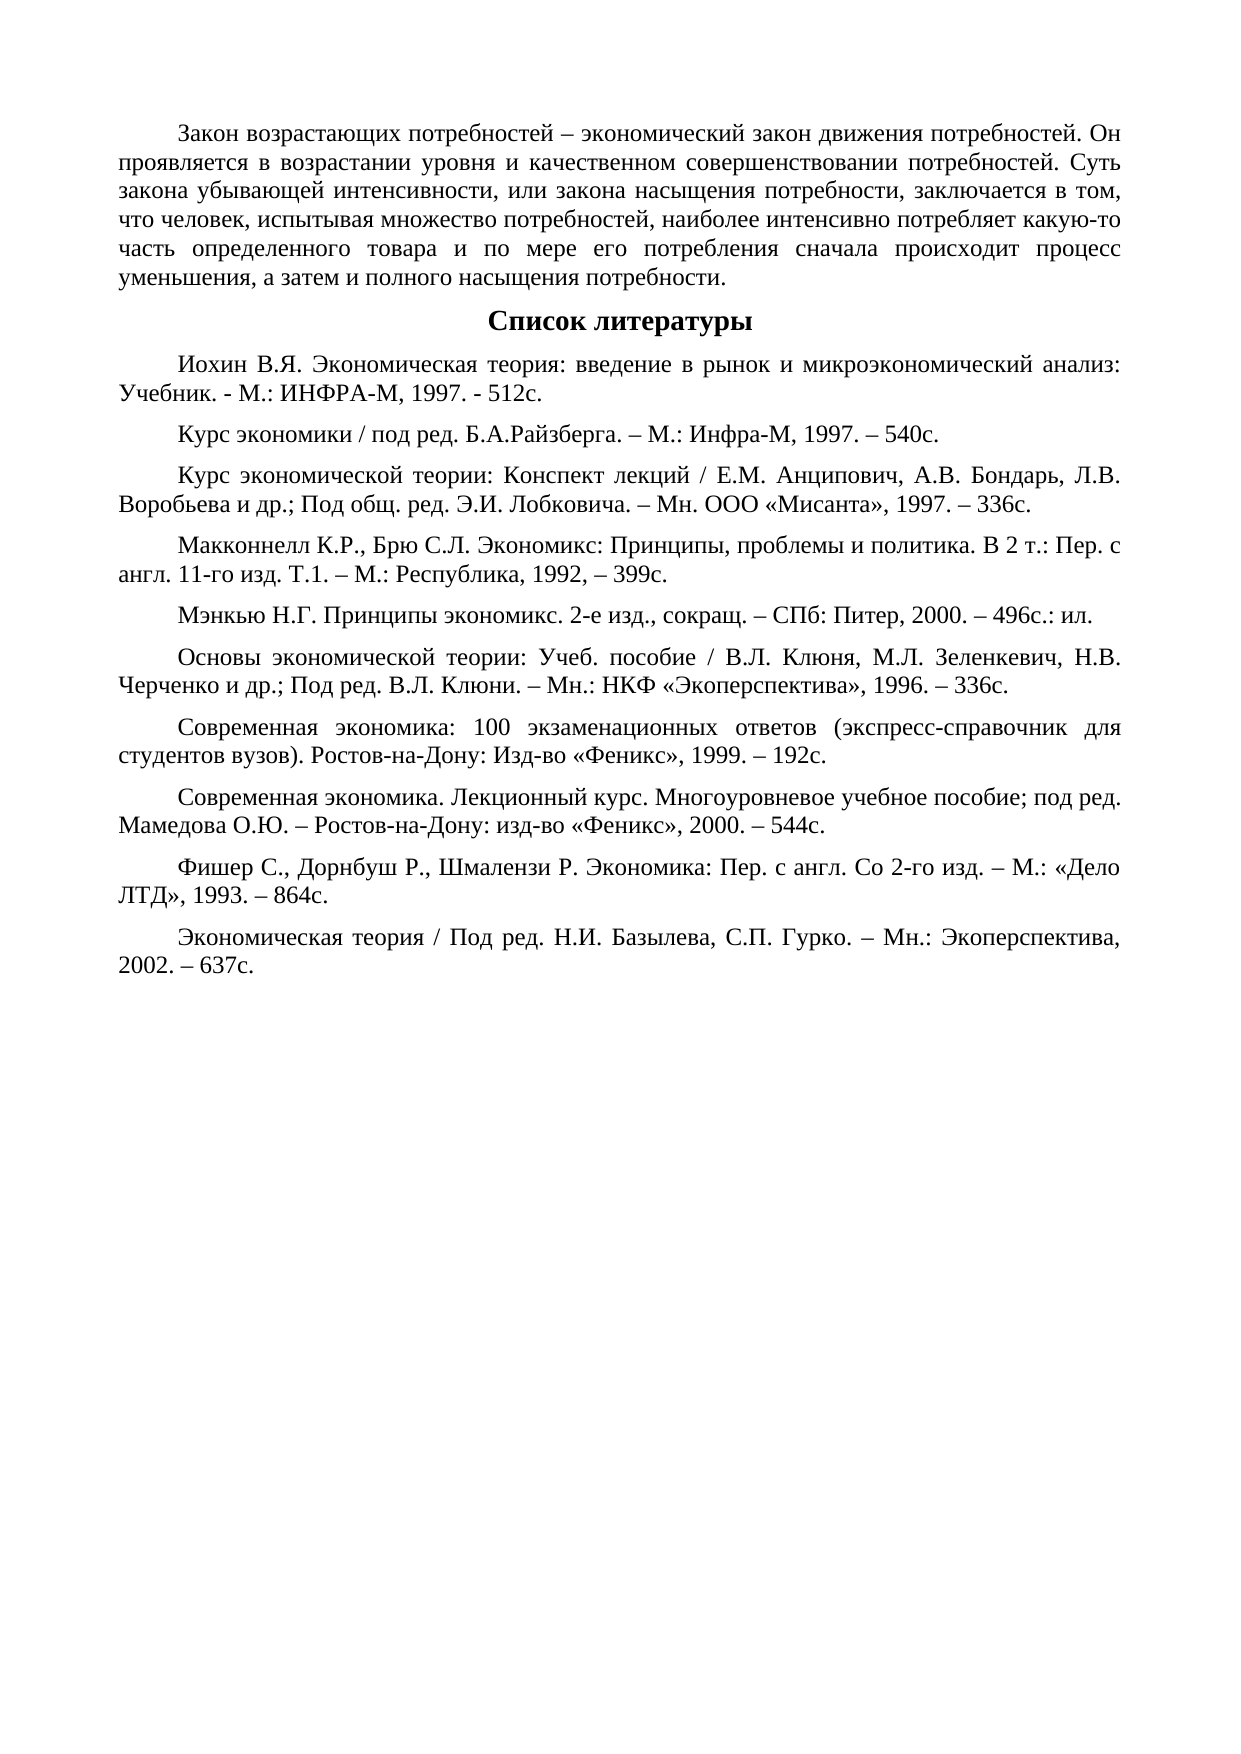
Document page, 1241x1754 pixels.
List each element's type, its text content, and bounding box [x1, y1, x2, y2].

text Экономическая теория / Под ред. Н.И. Базылева, С.П. Гурко. – Мн.: Экоперспектива, 2002. – 637с. [118, 922, 1122, 979]
text Иохин В.Я. Экономическая теория: введение в рынок и микроэкономический анализ: Учебник. - М.: ИНФРА-М, 1997. - 512с. [118, 349, 1122, 407]
text Закон возрастающих потребностей – экономический закон движения потребностей. Он проявляется в возрастании уровня и качественном совершенствовании потребностей. Суть закона убывающей интенсивности, или закона насыщения потребности, заключается в том, что человек, испытывая множество потребностей, наиболее интенсивно потребляет какую-то часть определенного товара и по мере его потребления сначала происходит процесс уменьшения, а затем и полного насыщения потребности. [118, 118, 1122, 291]
text Макконнелл К.Р., Брю С.Л. Экономикс: Принципы, проблемы и политика. В 2 т.: Пер. с англ. 11-го изд. Т.1. – М.: Республика, 1992, – 399с. [118, 530, 1122, 588]
text Курс экономической теории: Конспект лекций / Е.М. Анципович, А.В. Бондарь, Л.В. Воробьева и др.; Под общ. ред. Э.И. Лобковича. – Мн. ООО «Мисанта», 1997. – 336с. [118, 460, 1122, 518]
text Курс экономики / под ред. Б.А.Райзберга. – М.: Инфра-М, 1997. – 540с. [118, 419, 1122, 448]
text Современная экономика. Лекционный курс. Многоуровневое учебное пособие; под ред. Мамедова О.Ю. – Ростов-на-Дону: изд-во «Феникс», 2000. – 544с. [118, 782, 1122, 839]
text Фишер С., Дорнбуш Р., Шмалензи Р. Экономика: Пер. с англ. Со 2-го изд. – М.: «Дело ЛТД», 1993. – 864с. [118, 852, 1122, 909]
text Список литературы [118, 303, 1122, 337]
text Современная экономика: 100 экзаменационных ответов (экспресс-справочник для студентов вузов). Ростов-на-Дону: Изд-во «Феникс», 1999. – 192с. [118, 712, 1122, 769]
text Основы экономической теории: Учеб. пособие / В.Л. Клюня, М.Л. Зеленкевич, Н.В. Черченко и др.; Под ред. В.Л. Клюни. – Мн.: НКФ «Экоперспектива», 1996. – 336с. [118, 642, 1122, 699]
text Мэнкью Н.Г. Принципы экономикс. 2-е изд., сокращ. – СПб: Питер, 2000. – 496с.: ил. [118, 600, 1122, 629]
